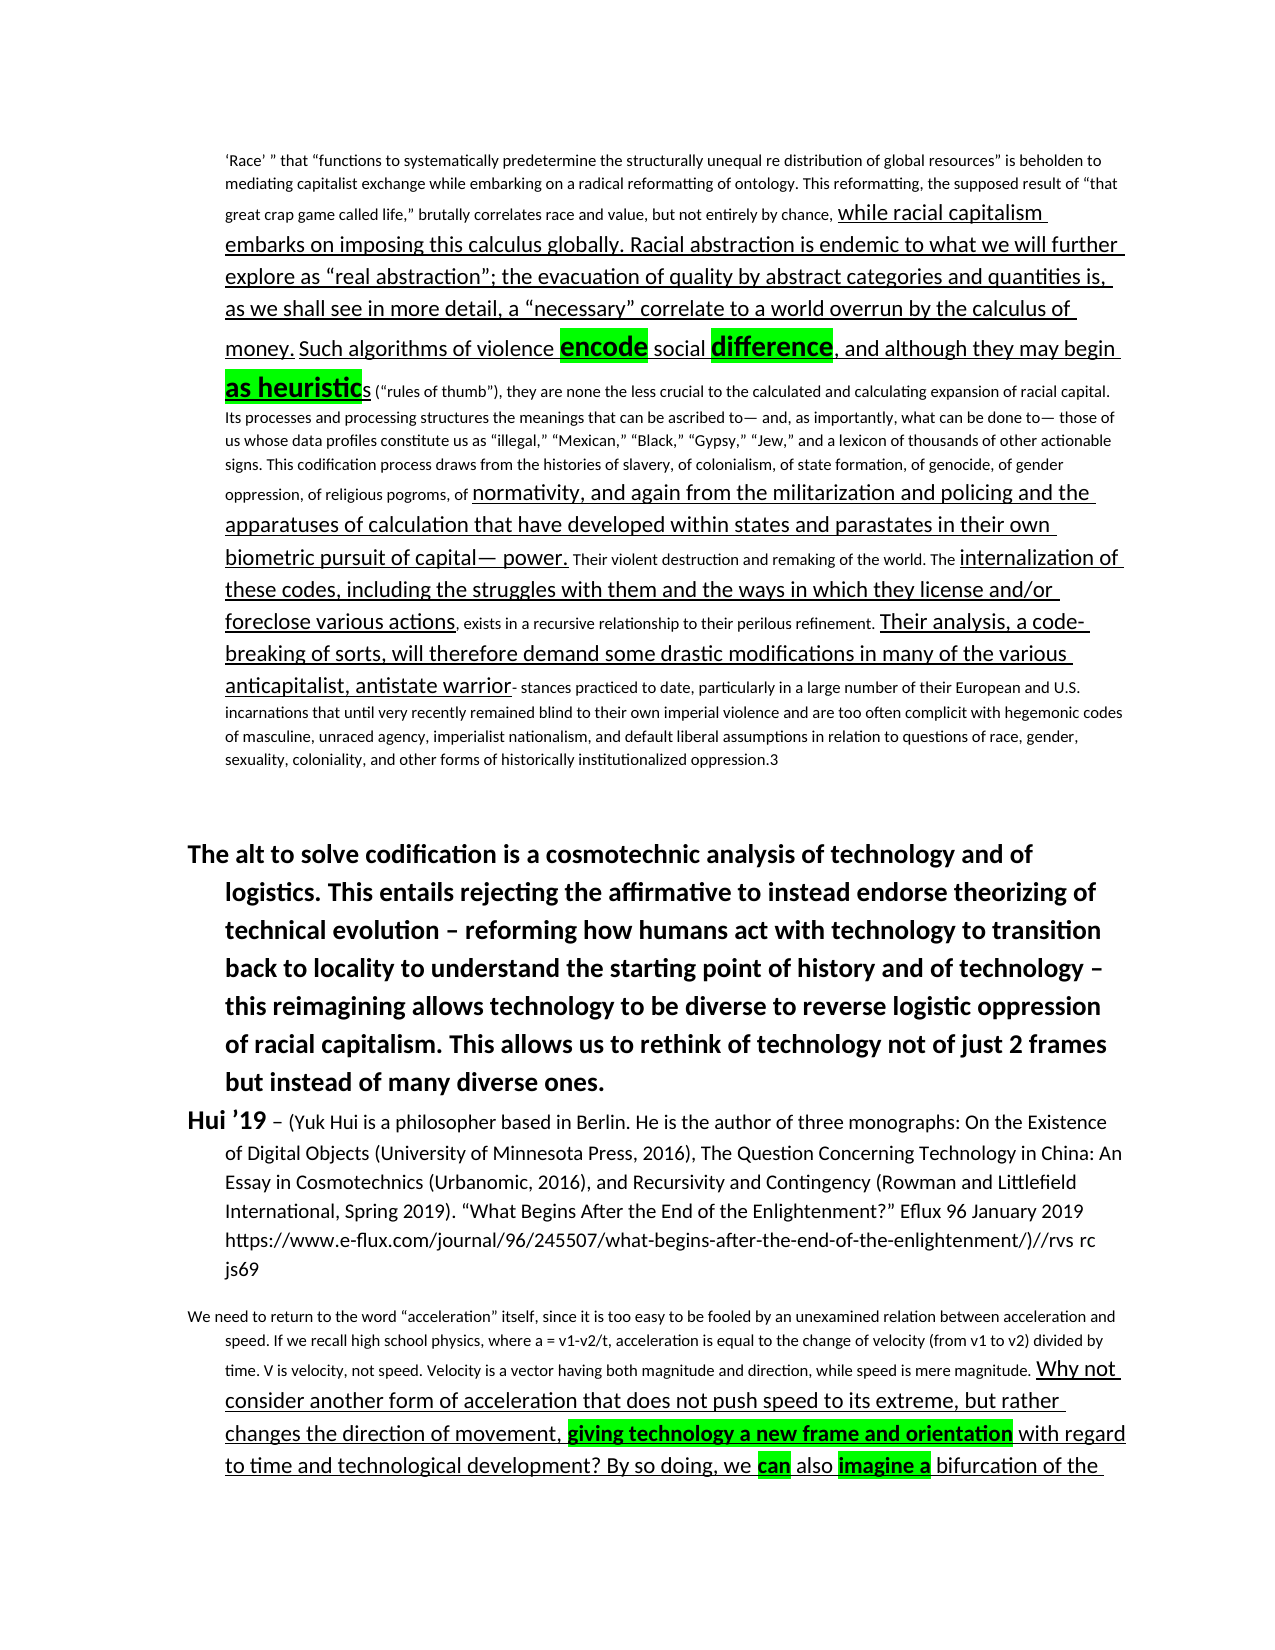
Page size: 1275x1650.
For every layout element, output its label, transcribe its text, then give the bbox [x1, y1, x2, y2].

text The alt to solve codification is a cosmotechnic analysis of technology and of logistics. This entails rejecting the affirmative to instead endorse theorizing of technical evolution – reforming how humans act with technology to transition back to locality to understand the starting point of history and of technology – this reimagining allows technology to be diverse to reverse logistic oppression of racial capitalism. This allows us to rethink of technology not of just 2 frames but instead of many diverse ones. [187, 838, 1126, 1098]
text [187, 150, 1126, 769]
text Hui ’19 – (Yuk Hui is a philosopher based in Berlin. He is the author of three monographs: On the Existence of Digital Objects (University of Minnesota Press, 2016), The Question Concerning Technology in China: An Essay in Cosmotechnics (Urbanomic, 2016), and Recursivity and Contingency (Rowman and Littlefield International, Spring 2019). “What Begins After the End of the Enlightenment?” Eflux 96 January 2019 https://www.e-flux.com/journal/96/245507/what-begins-after-the-end-of-the-enlightenment/)//rvs rc js69 [187, 1103, 1126, 1282]
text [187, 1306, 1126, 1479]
